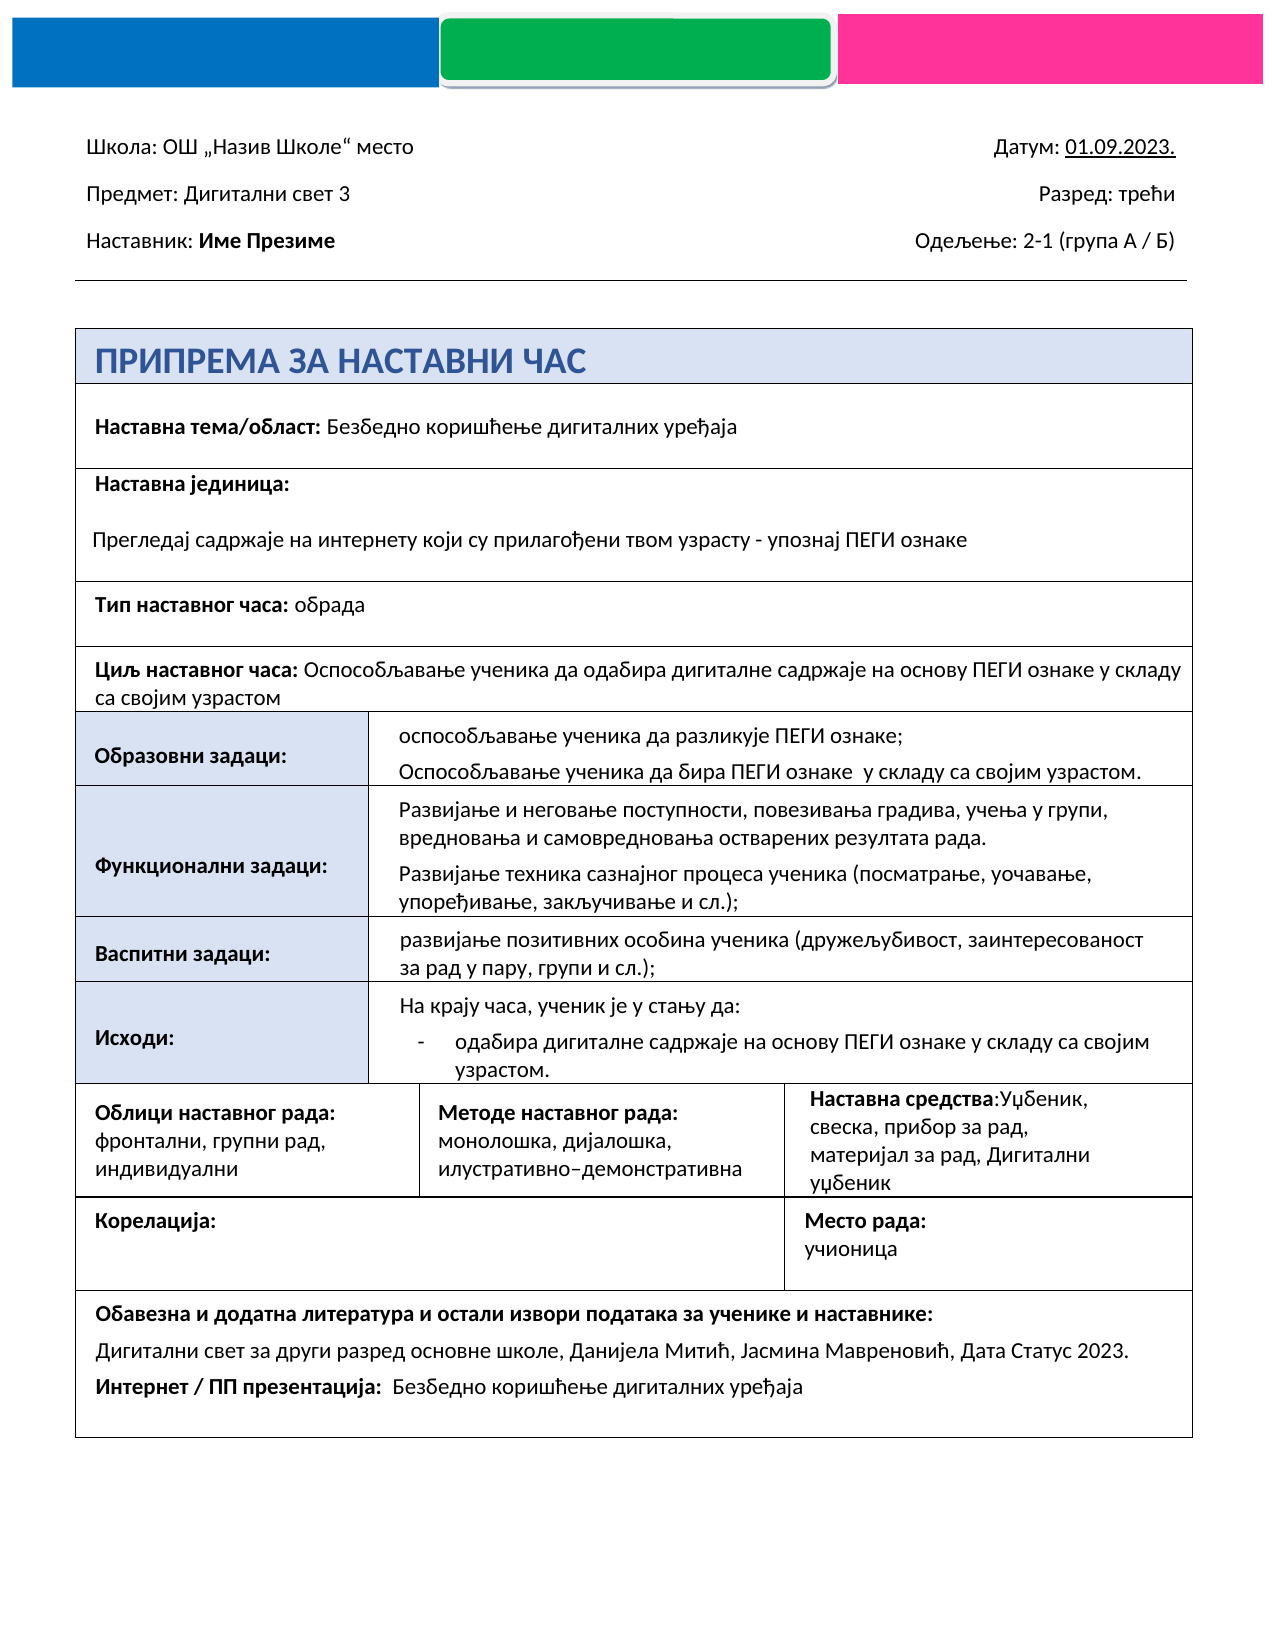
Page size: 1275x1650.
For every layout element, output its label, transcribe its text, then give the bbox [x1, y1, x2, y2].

table_cell Тип наставног часа: обрада [76, 582, 1192, 646]
table_cell На крају часа, ученик је у стању да: одабира дигиталне садржаје на основу ПЕГИ ознаке у складу са својим узрастом. [369, 982, 1192, 1083]
table_cell Образовни задаци: [76, 712, 368, 785]
table_cell Функционални задаци: [76, 786, 368, 916]
table_header ПРИПРЕМА ЗА НАСТАВНИ ЧАС [76, 329, 1192, 383]
table_cell Наставна јединица: Прегледај садржаје на интернету који су прилагођени твом узрасту - упознај ПЕГИ ознаке [76, 469, 1192, 581]
table_header Школа: ОШ „Назив Школе“ место Предмет: Дигитални свет 3 Наставник: Име Презиме [75, 132, 663, 280]
table_header Датум: 01.09.2023. Разред: трећи Одељење: 2-1 (група А / Б) [663, 132, 1187, 280]
table_cell развијање позитивних особина ученика (дружељубивост, заинтересованост за рад у пару, групи и сл.); [369, 917, 1192, 981]
table_cell Наставнa тема/област: Безбедно коришћење дигиталних уређаја [76, 384, 1192, 468]
table_cell оспособљавање ученика да разликује ПЕГИ ознаке; Оспособљавање ученика да бира ПЕГИ ознаке у складу са својим узрастом. [369, 712, 1192, 785]
table_cell Васпитни задаци: [76, 917, 368, 981]
table_cell Корелација: [76, 1198, 784, 1290]
table_cell Место рада: учионица [785, 1198, 1192, 1290]
table_cell Исходи: [76, 982, 368, 1083]
table_cell Развијање и неговање поступности, повезивања градива, учења у групи, вредновања и самовредновања остварених резултата рада. Развијање тeхника сазнајног процеса ученика (посматрање, уочавање, упоређивање, закључивање и сл.); [369, 786, 1192, 916]
table_cell Наставна средства:Уџбеник, свеска, прибор за рад, материјал за рад, Дигитални уџбеник [785, 1084, 1192, 1196]
table_cell Циљ наставног часа: Оспособљавање ученика да одабира дигиталне садржаје на основу ПЕГИ ознаке у складу са својим узрастом [76, 647, 1192, 711]
table_cell Методе наставног рада: монолошка, дијалошка, илустративно–демонстративна [420, 1084, 784, 1196]
table_cell Облици наставног рада: фронтални, групни рад, индивидуални [76, 1084, 419, 1196]
table_cell Обавезна и додатна литература и остали извори података за ученике и наставнике: Дигитални свет за други разред основне школе, Данијела Митић, Јасмина Мавреновић, Дата Статус 2023. Интернет / ПП презентација: Безбедно коришћење дигиталних уређаја [76, 1291, 1192, 1437]
